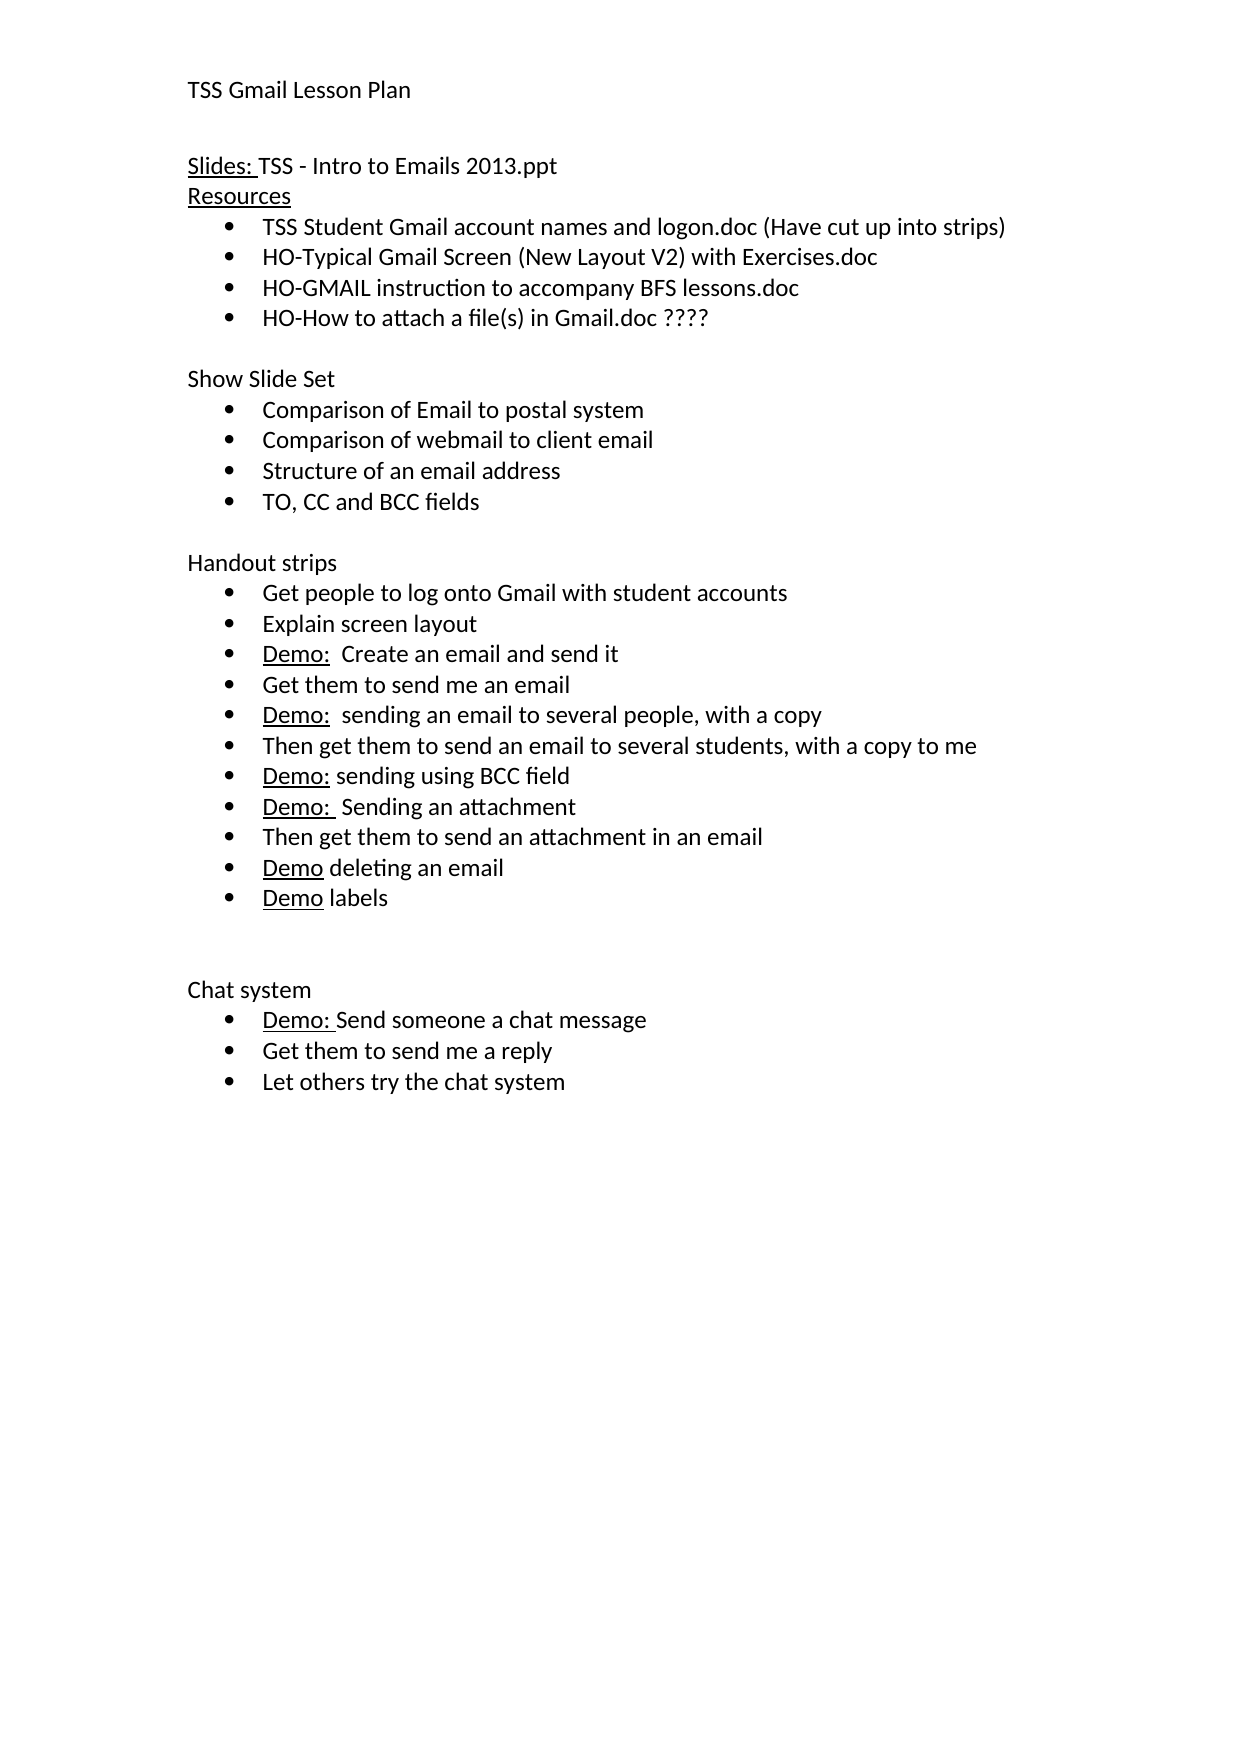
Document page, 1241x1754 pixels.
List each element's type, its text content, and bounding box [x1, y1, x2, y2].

list Get them to send me a reply [225, 1035, 1053, 1066]
list TSS Student Gmail account names and logon.doc (Have cut up into strips) [225, 211, 1053, 242]
text Show Slide Set [187, 364, 1053, 394]
list Demo: Create an email and send it [225, 638, 1053, 669]
list Get people to log onto Gmail with student accounts [225, 577, 1053, 608]
list Get them to send me an email [225, 669, 1053, 699]
list Then get them to send an attachment in an email [225, 821, 1053, 852]
list Demo: sending an email to several people, with a copy [225, 699, 1053, 730]
list Structure of an email address [225, 455, 1053, 486]
list Demo labels [225, 882, 1053, 913]
list Demo deleting an email [225, 852, 1053, 882]
list HO-How to attach a file(s) in Gmail.doc ???? [225, 303, 1053, 333]
list Explain screen layout [225, 608, 1053, 638]
text Chat system [187, 974, 1053, 1004]
list Comparison of webmail to client email [225, 425, 1053, 455]
text Slides: TSS - Intro to Emails 2013.ppt [187, 150, 1053, 181]
text Handout strips [187, 547, 1053, 577]
list Demo: Sending an attachment [225, 791, 1053, 821]
list Demo: Send someone a chat message [225, 1004, 1053, 1035]
text Resources [187, 181, 1053, 211]
list TO, CC and BCC fields [225, 486, 1053, 516]
list Comparison of Email to postal system [225, 394, 1053, 425]
list HO-GMAIL instruction to accompany BFS lessons.doc [225, 272, 1053, 303]
list Let others try the chat system [225, 1066, 1053, 1096]
list Then get them to send an email to several students, with a copy to me [225, 730, 1053, 760]
list Demo: sending using BCC field [225, 760, 1053, 791]
list HO-Typical Gmail Screen (New Layout V2) with Exercises.doc [225, 242, 1053, 272]
